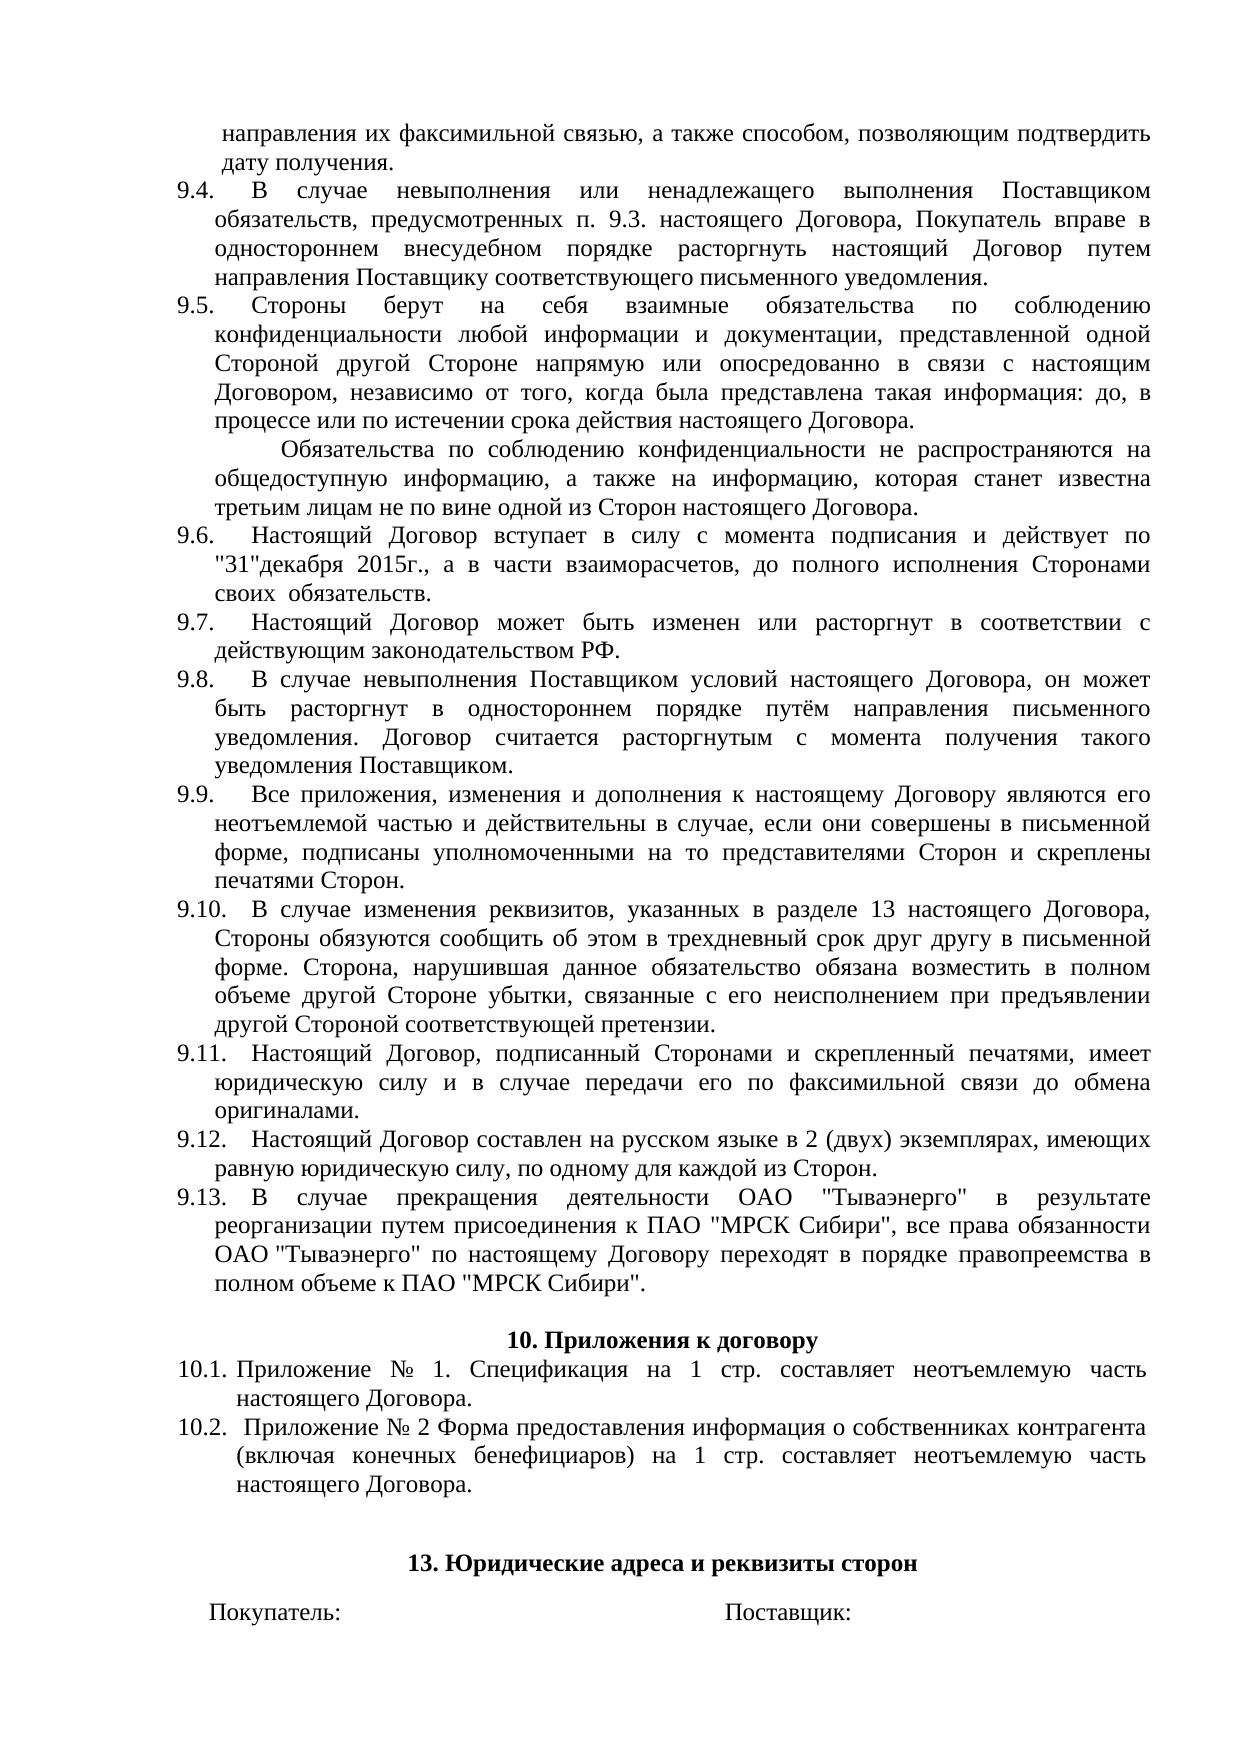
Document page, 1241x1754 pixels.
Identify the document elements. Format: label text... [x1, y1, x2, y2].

text 13. Юридические адреса и реквизиты сторон [177, 1548, 1148, 1576]
list В случае прекращения деятельности ОАО "Тываэнерго" в результате реорганизации путем присоединения к ПАО "МРСК Сибири", все права обязанности ОАО "Тываэнерго" по настоящему Договору переходят в порядке правопреемства в полном объеме к ПАО "МРСК Сибири". [177, 1182, 1152, 1297]
text Обязательства по соблюдению конфиденциальности не распространяются на общедоступную информацию, а также на информацию, которая станет известна третьим лицам не по вине одной из Сторон настоящего Договора. [214, 434, 1152, 521]
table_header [713, 1597, 1152, 1636]
list В случае невыполнения или ненадлежащего выполнения Поставщиком обязательств, предусмотренных п. 9.3. настоящего Договора, Покупатель вправе в одностороннем внесудебном порядке расторгнуть настоящий Договор путем направления Поставщику соответствующего письменного уведомления. [177, 176, 1152, 291]
list Настоящий Договор составлен на русском языке в 2 (двух) экземплярах, имеющих равную юридическую силу, по одному для каждой из Сторон. [177, 1124, 1152, 1182]
list Приложения к договору [177, 1326, 1147, 1354]
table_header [201, 1597, 713, 1636]
list Настоящий Договор вступает в силу с момента подписания и действует по "31"декабря 2015г., а в части взаиморасчетов, до полного исполнения Сторонами своих обязательств. [177, 521, 1152, 607]
list В случае изменения реквизитов, указанных в разделе 13 настоящего Договора, Стороны обязуются сообщить об этом в трехдневный срок друг другу в письменной форме. Сторона, нарушившая данное обязательство обязана возместить в полном объеме другой Стороне убытки, связанные с его неисполнением при предъявлении другой Стороной соответствующей претензии. [177, 894, 1152, 1038]
list Настоящий Договор может быть изменен или расторгнут в соответствии с действующим законодательством РФ. [177, 607, 1152, 664]
list Приложение № 1. Спецификация на 1 стр. составляет неотъемлемую часть настоящего Договора. [177, 1354, 1147, 1412]
list Все приложения, изменения и дополнения к настоящему Договору являются его неотъемлемой частью и действительны в случае, если они совершены в письменной форме, подписаны уполномоченными на то представителями Сторон и скреплены печатями Сторон. [177, 779, 1152, 894]
list Приложение № 2 Форма предоставления информация о собственниках контрагента (включая конечных бенефициаров) на 1 стр. составляет неотъемлемую часть настоящего Договора. [177, 1412, 1147, 1498]
list Настоящий Договор, подписанный Сторонами и скрепленный печатями, имеет юридическую силу и в случае передачи его по факсимильной связи до обмена оригиналами. [177, 1038, 1152, 1124]
list Стороны берут на себя взаимные обязательства по соблюдению конфиденциальности любой информации и документации, представленной одной Стороной другой Стороне напрямую или опосредованно в связи с настоящим Договором, независимо от того, когда была представлена такая информация: до, в процессе или по истечении срока действия настоящего Договора. [177, 291, 1152, 434]
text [222, 118, 1152, 176]
list В случае невыполнения Поставщиком условий настоящего Договора, он может быть расторгнут в одностороннем порядке путём направления письменного уведомления. Договор считается расторгнутым с момента получения такого уведомления Поставщиком. [177, 664, 1152, 779]
